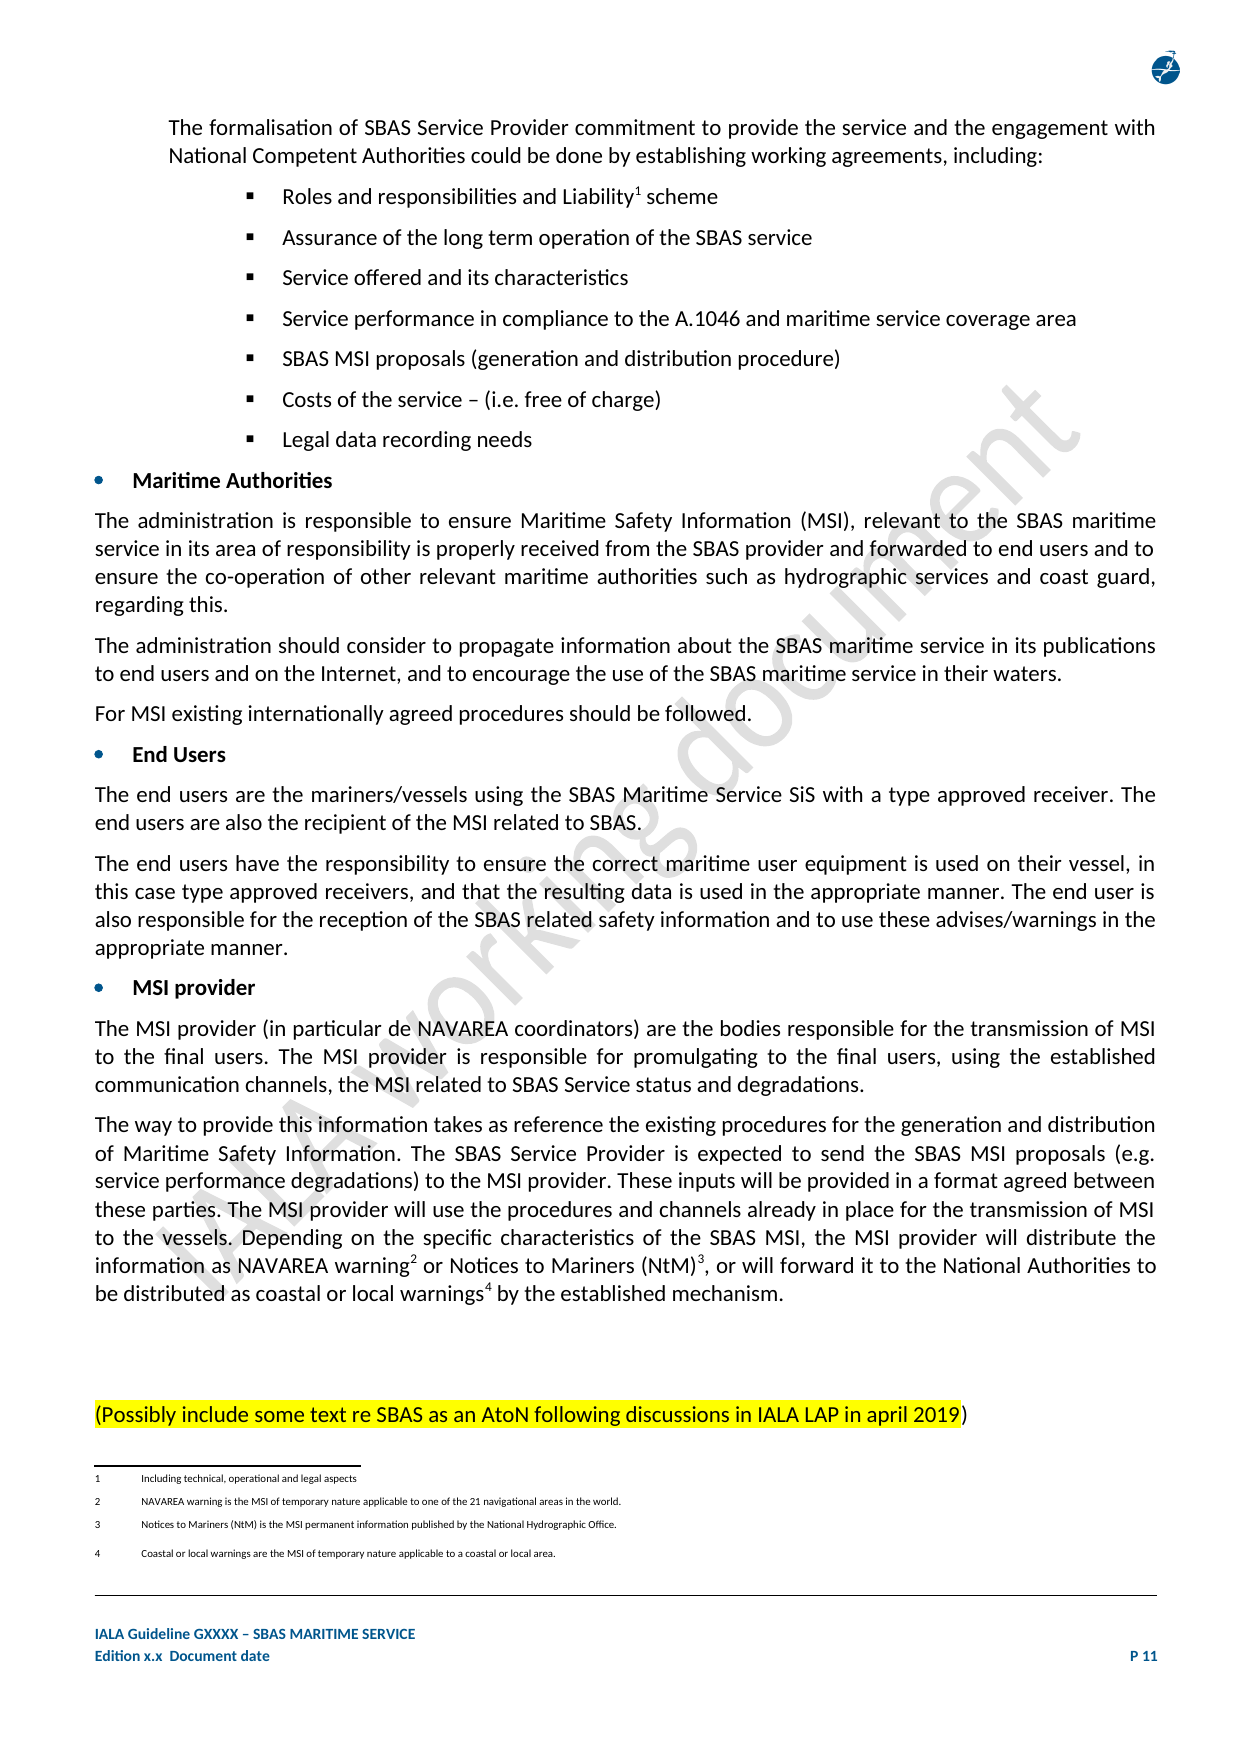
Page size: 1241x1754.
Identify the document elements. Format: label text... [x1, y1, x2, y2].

text The way to provide this information takes as reference the existing procedures for the generation and distribution of Maritime Safety Information. The SBAS Service Provider is expected to send the SBAS MSI proposals (e.g. service performance degradations) to the MSI provider. These inputs will be provided in a format agreed between these parties. The MSI provider will use the procedures and channels already in place for the transmission of MSI to the vessels. Depending on the specific characteristics of the SBAS MSI, the MSI provider will distribute the information as NAVAREA warning or Notices to Mariners (NtM), or will forward it to the National Authorities to be distributed as coastal or local warnings by the established mechanism. [94, 1111, 1157, 1307]
list Legal data recording needs [244, 425, 1157, 453]
picture [1120, 0, 1239, 119]
list Service performance in compliance to the A.1046 and maritime service coverage area [244, 304, 1157, 332]
text For MSI existing internationally agreed procedures should be followed. [94, 699, 1157, 727]
list Maritime Authorities [94, 466, 1157, 494]
list Roles and responsibilities and Liability scheme [244, 182, 1157, 210]
list Costs of the service – (i.e. free of charge) [244, 385, 1157, 413]
list SBAS MSI proposals (generation and distribution procedure) [244, 344, 1157, 372]
list End Users [94, 740, 1157, 768]
text The MSI provider (in particular de NAVAREA coordinators) are the bodies responsible for the transmission of MSI to the final users. The MSI provider is responsible for promulgating to the final users, using the established communication channels, the MSI related to SBAS Service status and degradations. [94, 1014, 1157, 1098]
list Service offered and its characteristics [244, 263, 1157, 291]
list Assurance of the long term operation of the SBAS service [244, 223, 1157, 251]
text The end users are the mariners/vessels using the SBAS Maritime Service SiS with a type approved receiver. The end users are also the recipient of the MSI related to SBAS. [94, 780, 1157, 836]
text The administration should consider to propagate information about the SBAS maritime service in its publications to end users and on the Internet, and to encourage the use of the SBAS maritime service in their waters. [94, 631, 1157, 687]
list MSI provider [94, 973, 1157, 1002]
text The formalisation of SBAS Service Provider commitment to provide the service and the engagement with National Competent Authorities could be done by establishing working agreements, including: [168, 113, 1157, 169]
text The administration is responsible to ensure Maritime Safety Information (MSI), relevant to the SBAS maritime service in its area of responsibility is properly received from the SBAS provider and forwarded to end users and to ensure the co-operation of other relevant maritime authorities such as hydrographic services and coast guard, regarding this. [94, 506, 1157, 618]
text The end users have the responsibility to ensure the correct maritime user equipment is used on their vessel, in this case type approved receivers, and that the resulting data is used in the appropriate manner. The end user is also responsible for the reception of the SBAS related safety information and to use these advises/warnings in the appropriate manner. [94, 849, 1157, 961]
